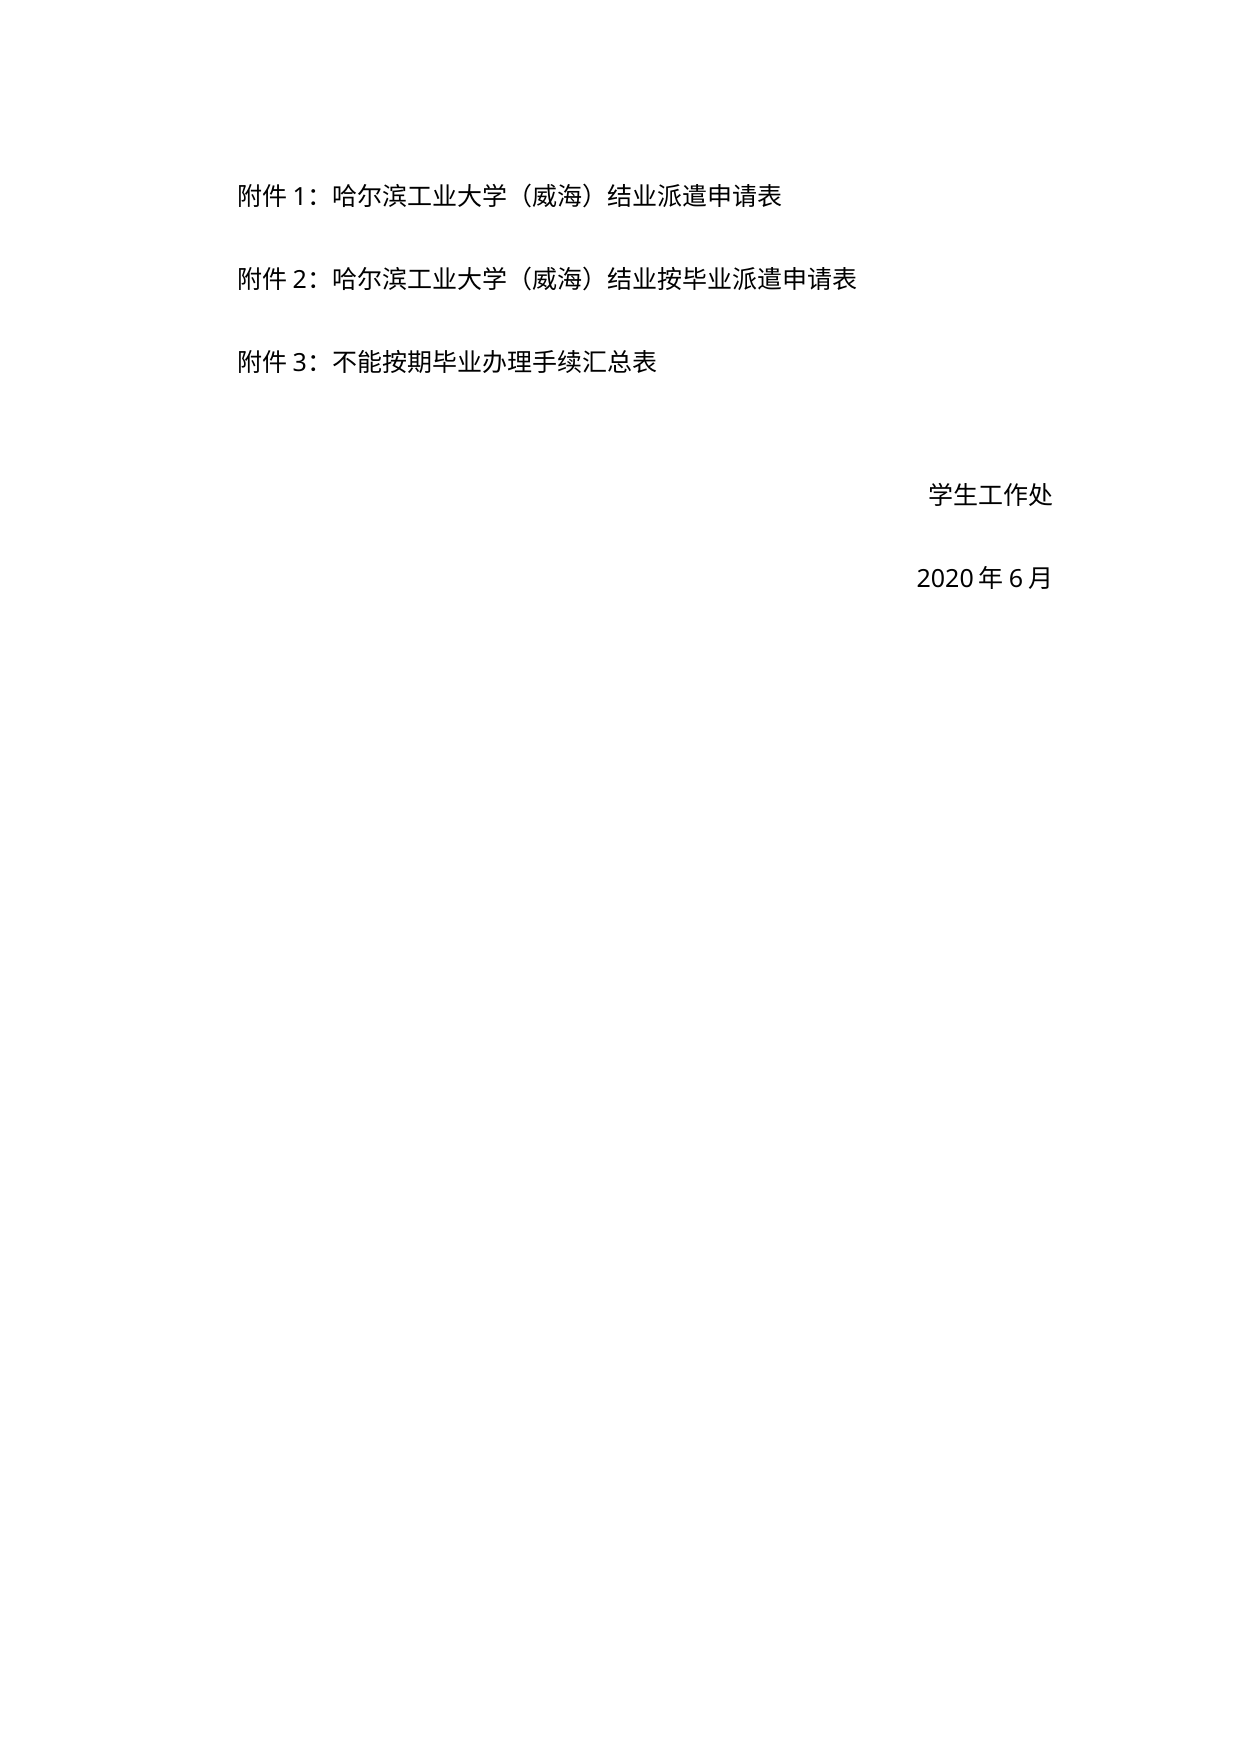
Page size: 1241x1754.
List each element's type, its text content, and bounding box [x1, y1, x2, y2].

text 附件2：哈尔滨工业大学（威海）结业按毕业派遣申请表 [187, 245, 1053, 310]
text 附件1：哈尔滨工业大学（威海）结业派遣申请表 [187, 162, 1053, 227]
text 附件3：不能按期毕业办理手续汇总表 [187, 328, 1053, 393]
text 2020年6月 [187, 544, 1053, 609]
text 学生工作处 [187, 461, 1053, 526]
